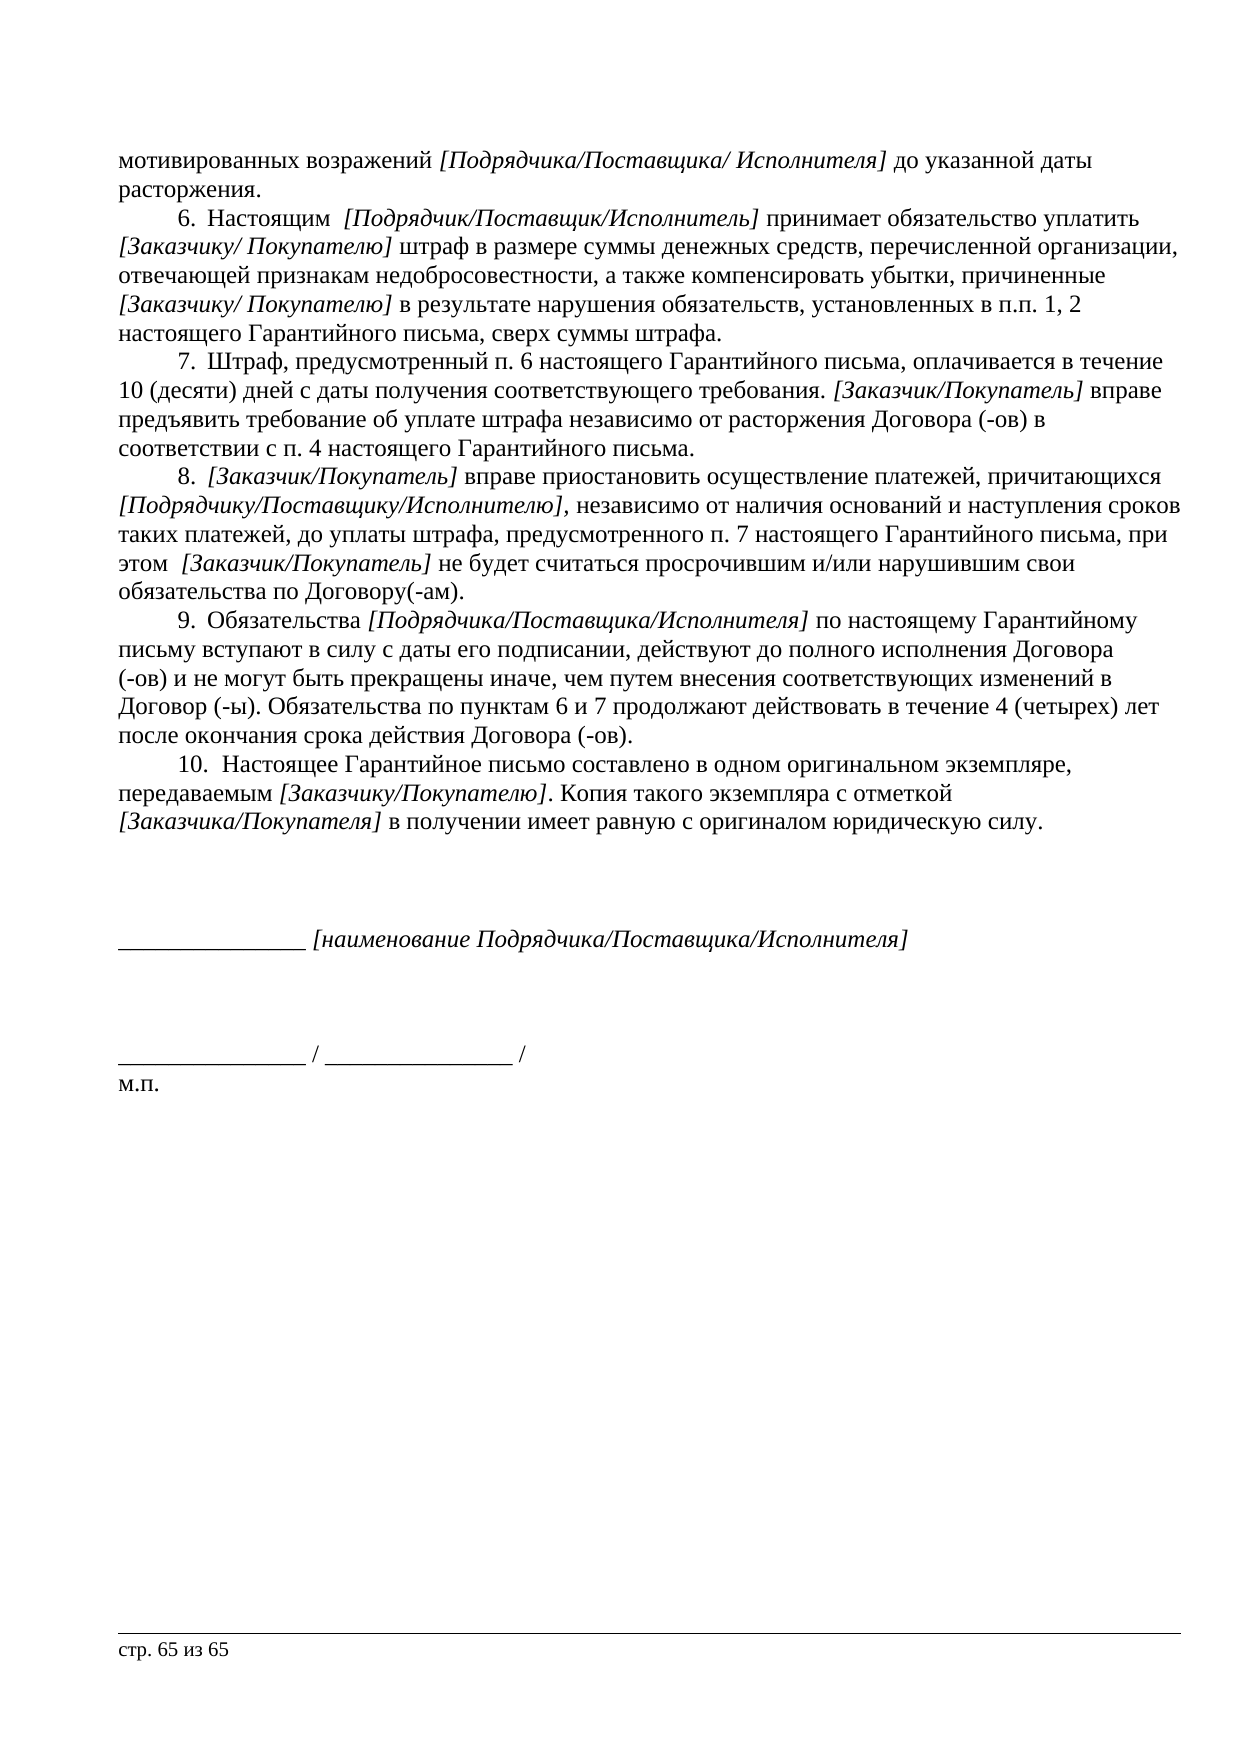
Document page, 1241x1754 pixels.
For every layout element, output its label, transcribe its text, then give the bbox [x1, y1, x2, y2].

list [Заказчик/Покупатель] вправе приостановить осуществление платежей, причитающихся [Подрядчику/Поставщику/Исполнителю], независимо от наличия оснований и наступления сроков таких платежей, до уплаты штрафа, предусмотренного п. 7 настоящего Гарантийного письма, при этом [Заказчик/Покупатель] не будет считаться просрочившим и/или нарушившим свои обязательства по Договору(-ам). [118, 461, 1181, 605]
list Штраф, предусмотренный п. 6 настоящего Гарантийного письма, оплачивается в течение 10 (десяти) дней с даты получения соответствующего требования. [Заказчик/Покупатель] вправе предъявить требование об уплате штрафа независимо от расторжения Договора (-ов) в соответствии с п. 4 настоящего Гарантийного письма. [118, 346, 1181, 461]
list Обязательства [Подрядчика/Поставщика/Исполнителя] по настоящему Гарантийному письму вступают в силу с даты его подписании, действуют до полного исполнения Договора (-ов) и не могут быть прекращены иначе, чем путем внесения соответствующих изменений в Договор (-ы). Обязательства по пунктам 6 и 7 продолжают действовать в течение 4 (четырех) лет после окончания срока действия Договора (-ов). [118, 605, 1181, 749]
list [118, 145, 1181, 203]
text _______________ / _______________ / [118, 1039, 1181, 1068]
list Настоящее Гарантийное письмо составлено в одном оригинальном экземпляре, передаваемым [Заказчику/Покупателю]. Копия такого экземпляра с отметкой [Заказчика/Покупателя] в получении имеет равную с оригиналом юридическую силу. [118, 749, 1181, 835]
text _______________ [наименование Подрядчика/Поставщика/Исполнителя] [118, 924, 1181, 953]
list Настоящим [Подрядчик/Поставщик/Исполнитель] принимает обязательство уплатить [Заказчику/ Покупателю] штраф в размере суммы денежных средств, перечисленной организации, отвечающей признакам недобросовестности, а также компенсировать убытки, причиненные [Заказчику/ Покупателю] в результате нарушения обязательств, установленных в п.п. 1, 2 настоящего Гарантийного письма, сверх суммы штрафа. [118, 203, 1181, 346]
text м.п. [118, 1068, 1181, 1096]
